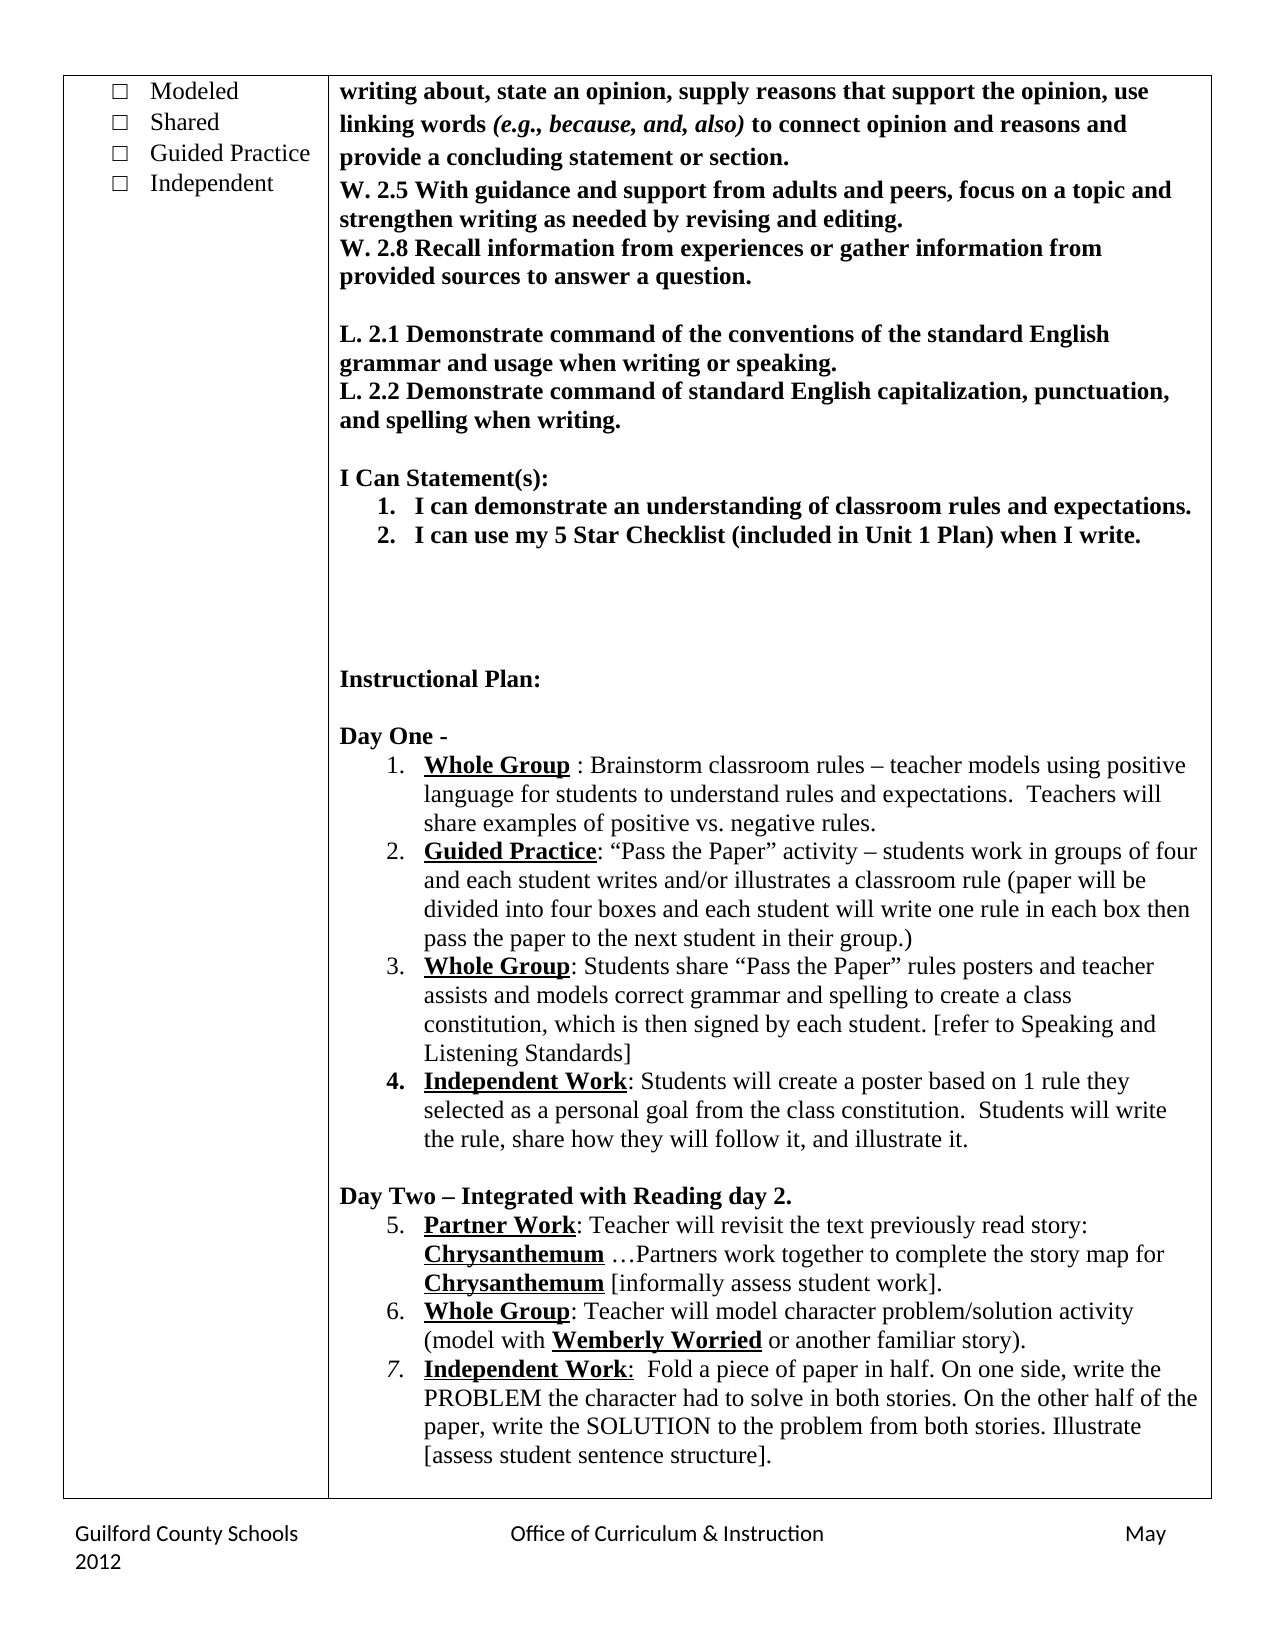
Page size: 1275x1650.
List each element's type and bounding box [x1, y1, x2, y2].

table_cell [64, 76, 328, 1498]
table_cell [329, 76, 1211, 1498]
